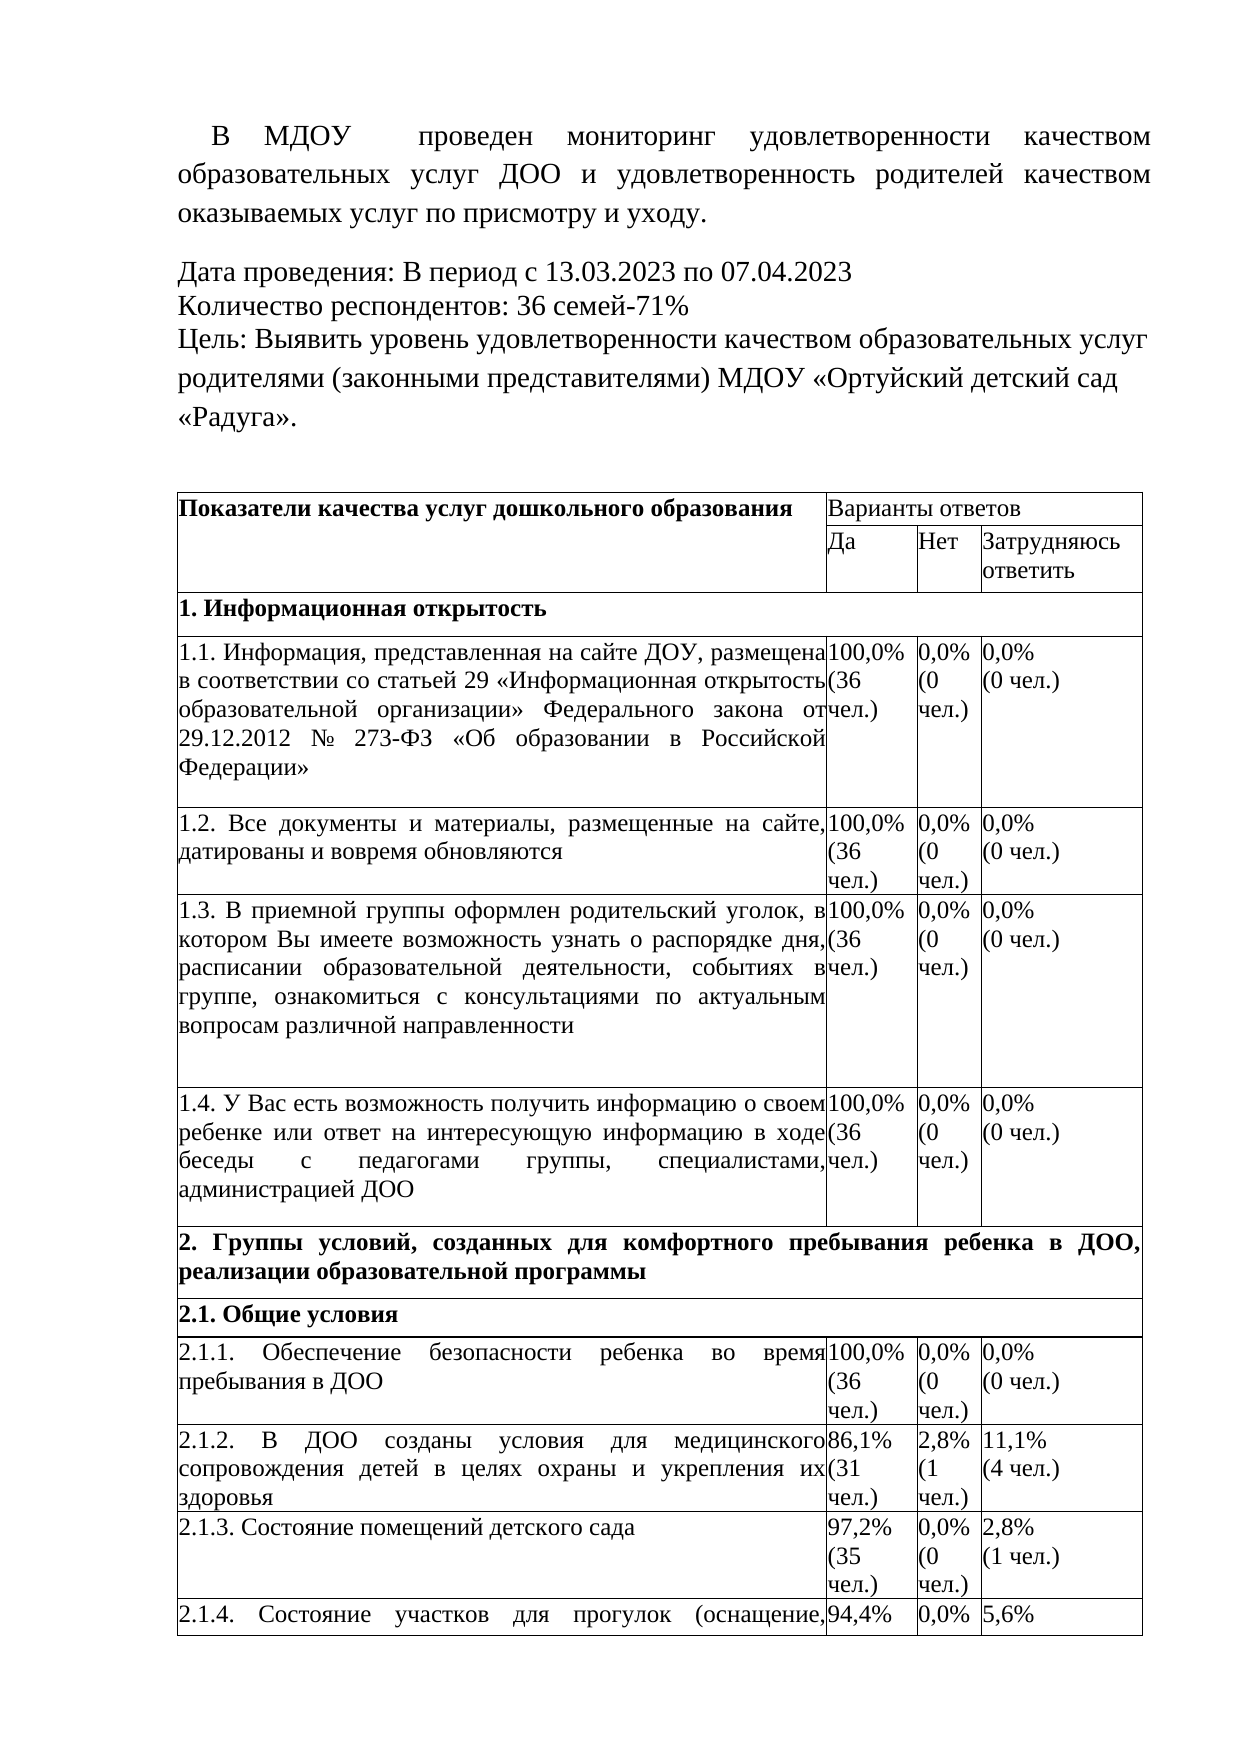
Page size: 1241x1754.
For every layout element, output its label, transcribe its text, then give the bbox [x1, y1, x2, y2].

table_cell 100,0% (36 чел.) [827, 808, 917, 894]
table_cell 0,0% (0 чел.) [982, 637, 1142, 807]
table_cell 0,0% (0 чел.) [918, 1599, 981, 1635]
table_cell 2.1.3. Состояние помещений детского сада [178, 1512, 826, 1598]
table_cell 2,8% (1 чел.) [918, 1425, 981, 1511]
table_cell 100,0% (36 чел.) [827, 1088, 917, 1226]
table_cell 2.1.1. Обеспечение безопасности ребенка во время пребывания в ДОО [178, 1338, 826, 1424]
table_cell 2,8% (1 чел.) [982, 1512, 1142, 1598]
table_cell 1.1. Информация, представленная на сайте ДОУ, размещена в соответствии со статьей 29 «Информационная открытость образовательной организации» Федерального закона от 29.12.2012 № 273-ФЗ «Об образовании в Российской Федерации» [178, 637, 826, 807]
table_cell 1.3. В приемной группы оформлен родительский уголок, в котором Вы имеете возможность узнать о распорядке дня, расписании образовательной деятельности, событиях в группе, ознакомиться с консультациями по актуальным вопросам различной направленности [178, 895, 826, 1087]
table_cell 0,0% (0 чел.) [982, 808, 1142, 894]
text Количество респондентов: 36 семей-71% [177, 288, 1152, 322]
table_cell 94,4% (34 чел.) [827, 1599, 917, 1635]
table_cell 0,0% (0 чел.) [918, 1338, 981, 1424]
table_cell 0,0% (0 чел.) [918, 1088, 981, 1226]
text Дата проведения: В период с 13.03.2023 по 07.04.2023 [177, 254, 1152, 288]
text В МДОУ проведен мониторинг удовлетворенности качеством образовательных услуг ДОО и удовлетворенность родителей качеством оказываемых услуг по присмотру и уходу. [177, 118, 1152, 229]
table_cell 11,1% (4 чел.) [982, 1425, 1142, 1511]
table_cell 100,0% (36 чел.) [827, 637, 917, 807]
table_header Показатели качества услуг дошкольного образования [178, 493, 826, 592]
table_cell 2.1.2. В ДОО созданы условия для медицинского сопровождения детей в целях охраны и укрепления их здоровья [178, 1425, 826, 1511]
table_cell Да [827, 526, 917, 592]
text Цель: Выявить уровень удовлетворенности качеством образовательных услуг родителями (законными представителями) МДОУ «Ортуйский детский сад «Радуга». [177, 322, 1152, 432]
table_cell 2. Группы условий, созданных для комфортного пребывания ребенка в ДОО, реализации образовательной программы [178, 1227, 1142, 1298]
table_cell 5,6% (2 чел.) [982, 1599, 1142, 1635]
table_cell 0,0% (0 чел.) [982, 1088, 1142, 1226]
table_cell 2.1. Общие условия [178, 1299, 1142, 1336]
table_cell Затрудняюсь ответить [982, 526, 1142, 592]
table_cell 0,0% (0 чел.) [982, 895, 1142, 1087]
table_cell 97,2% (35 чел.) [827, 1512, 917, 1598]
table_cell 0,0% (0 чел.) [982, 1338, 1142, 1424]
table_cell 100,0% (36 чел.) [827, 895, 917, 1087]
table_cell 0,0% (0 чел.) [918, 637, 981, 807]
table_cell 1. Информационная открытость [178, 593, 1142, 636]
table_cell 86,1% (31 чел.) [827, 1425, 917, 1511]
table_cell 1.4. У Вас есть возможность получить информацию о своем ребенке или ответ на интересующую информацию в ходе беседы с педагогами группы, специалистами, администрацией ДОО [178, 1088, 826, 1226]
table_header Варианты ответов [827, 493, 1142, 525]
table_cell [178, 1599, 826, 1635]
table_cell 0,0% (0 чел.) [918, 808, 981, 894]
table_cell Нет [918, 526, 981, 592]
table_cell 100,0% (36 чел.) [827, 1338, 917, 1424]
table_cell 0,0% (0 чел.) [918, 895, 981, 1087]
table_cell 0,0% (0 чел.) [918, 1512, 981, 1598]
table_cell 1.2. Все документы и материалы, размещенные на сайте, датированы и вовремя обновляются [178, 808, 826, 894]
